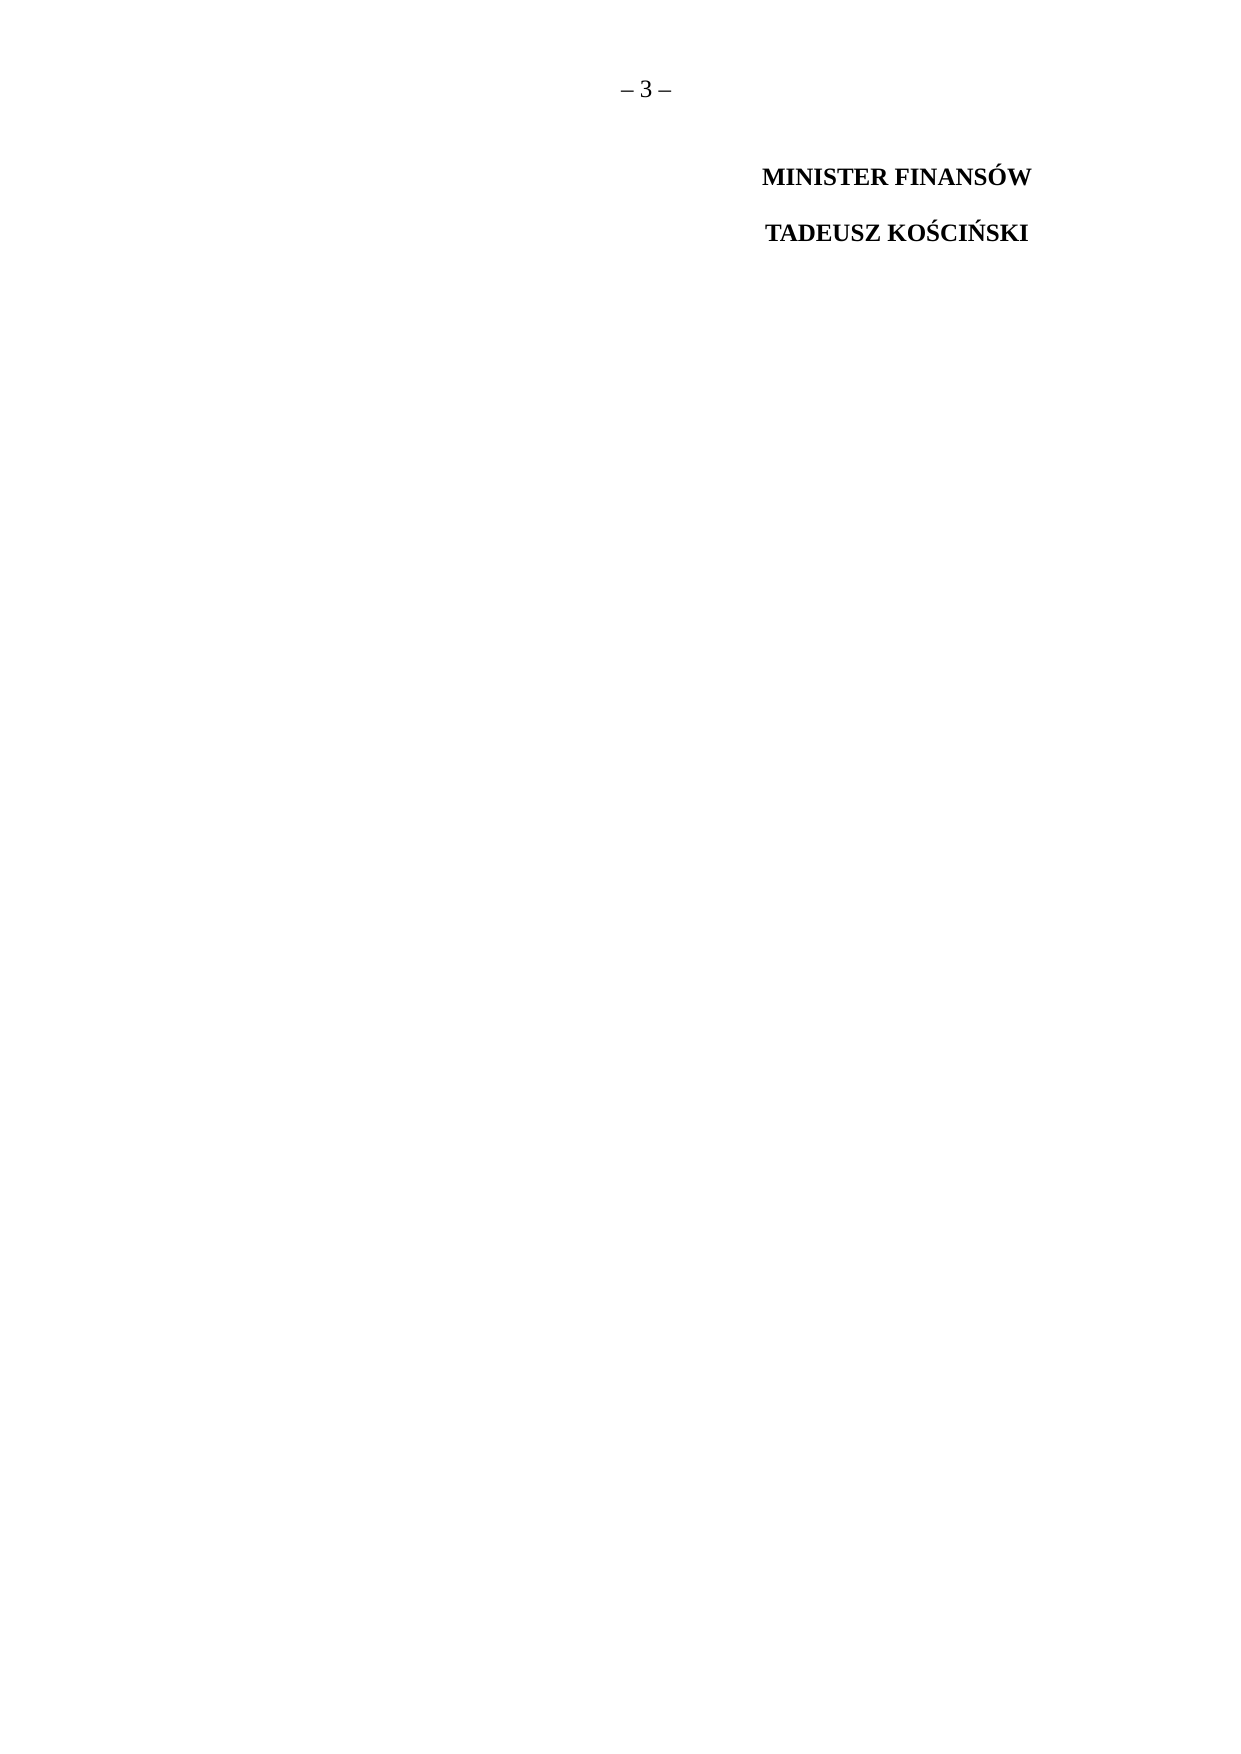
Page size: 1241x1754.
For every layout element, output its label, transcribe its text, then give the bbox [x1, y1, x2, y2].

text Minister finansów [703, 162, 1091, 191]
text Tadeusz Kościński [703, 218, 1091, 247]
